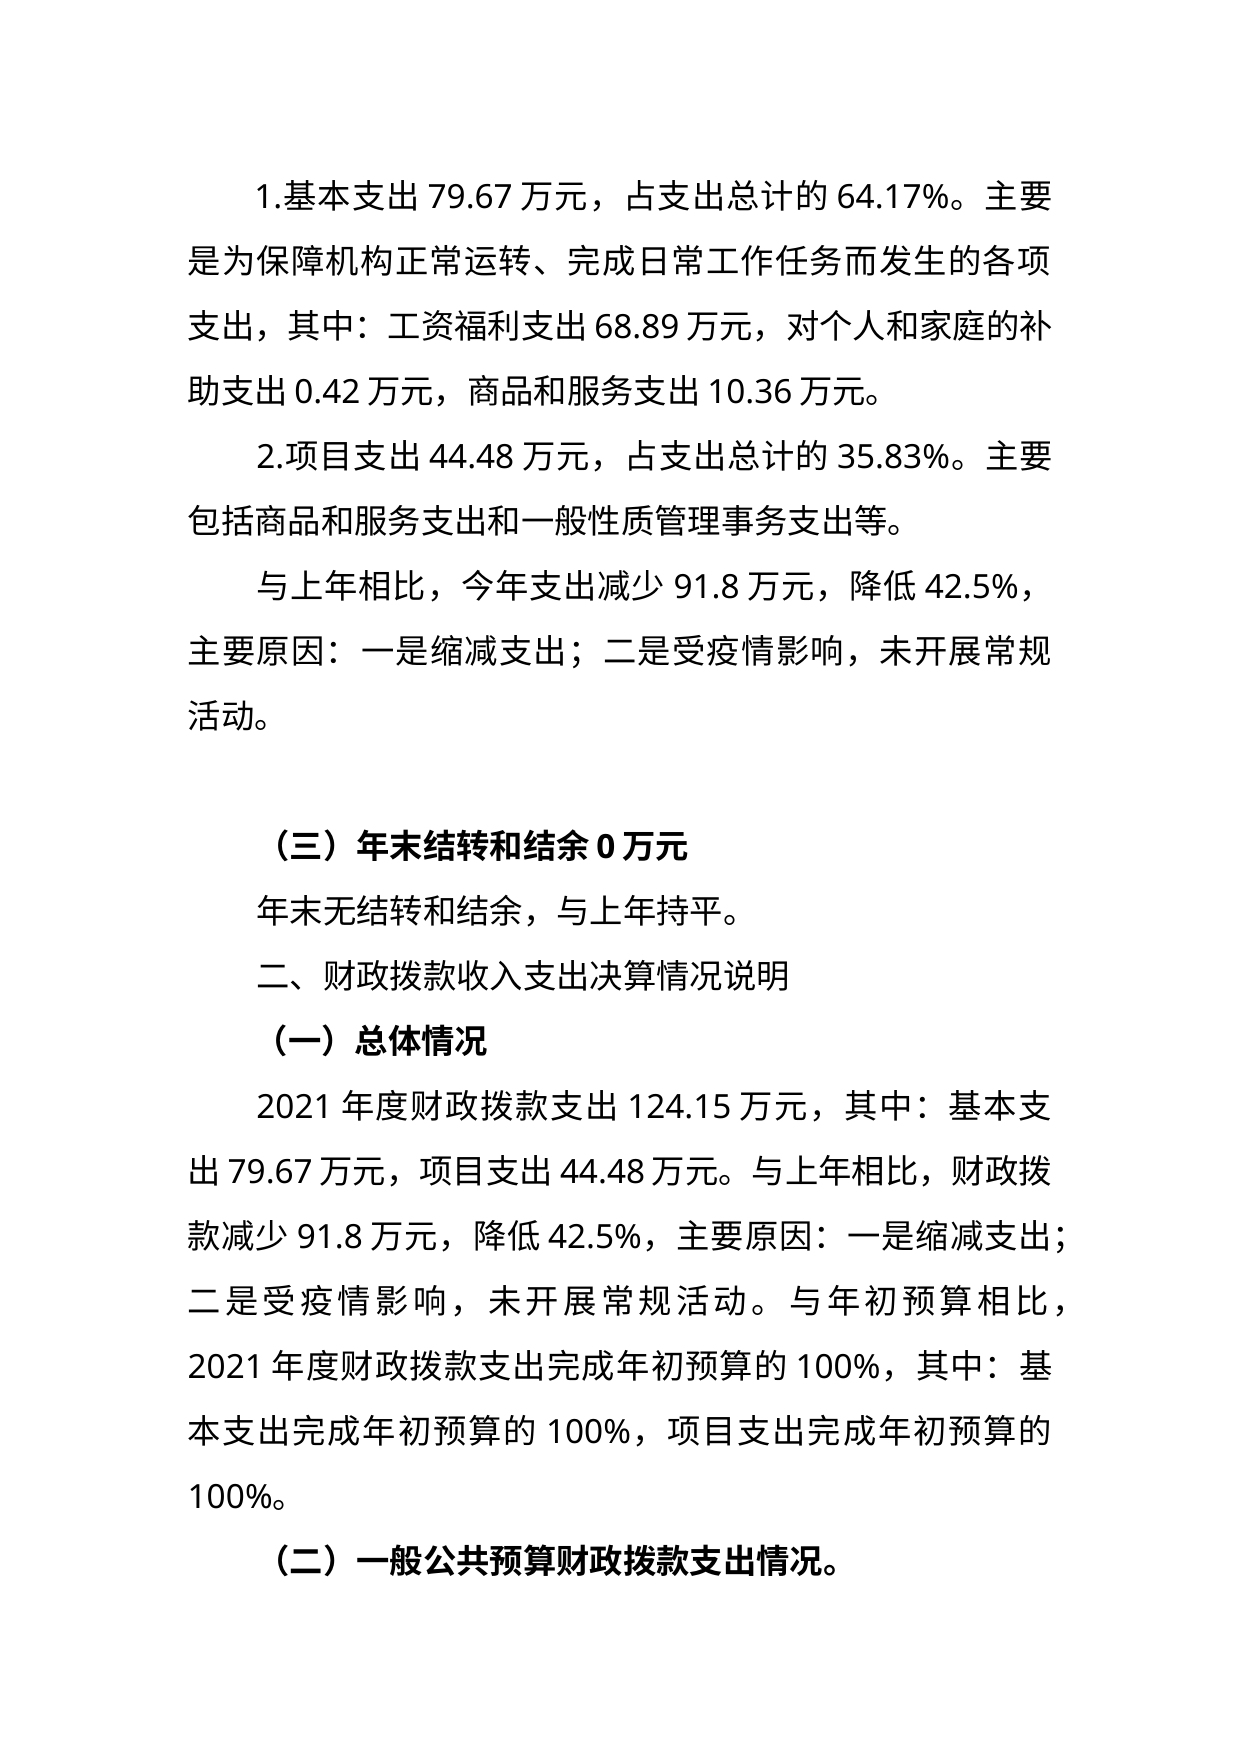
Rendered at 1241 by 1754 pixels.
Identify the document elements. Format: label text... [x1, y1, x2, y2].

text 2.项目支出44.48万元，占支出总计的35.83%。主要包括商品和服务支出和一般性质管理事务支出等。 [187, 422, 1053, 552]
text 年末无结转和结余，与上年持平。 [187, 877, 1053, 942]
list （一）总体情况 [187, 1007, 1053, 1072]
text 2021年度财政拨款支出124.15万元，其中：基本支出79.67万元，项目支出44.48万元。与上年相比，财政拨款减少91.8万元，降低42.5%，主要原因：一是缩减支出；二是受疫情影响，未开展常规活动。与年初预算相比，2021年度财政拨款支出完成年初预算的100%，其中：基本支出完成年初预算的100%，项目支出完成年初预算的100%。 [187, 1072, 1053, 1527]
text （三）年末结转和结余0万元 [187, 812, 1053, 877]
text （二）一般公共预算财政拨款支出情况。 [187, 1527, 1053, 1592]
text 与上年相比，今年支出减少91.8万元，降低42.5%，主要原因：一是缩减支出；二是受疫情影响，未开展常规活动。 [187, 552, 1053, 747]
list 1.基本支出79.67万元，占支出总计的64.17%。主要是为保障机构正常运转、完成日常工作任务而发生的各项支出，其中：工资福利支出68.89万元，对个人和家庭的补助支出0.42万元，商品和服务支出10.36万元。 [187, 162, 1053, 422]
list 财政拨款收入支出决算情况说明 [187, 942, 1053, 1007]
